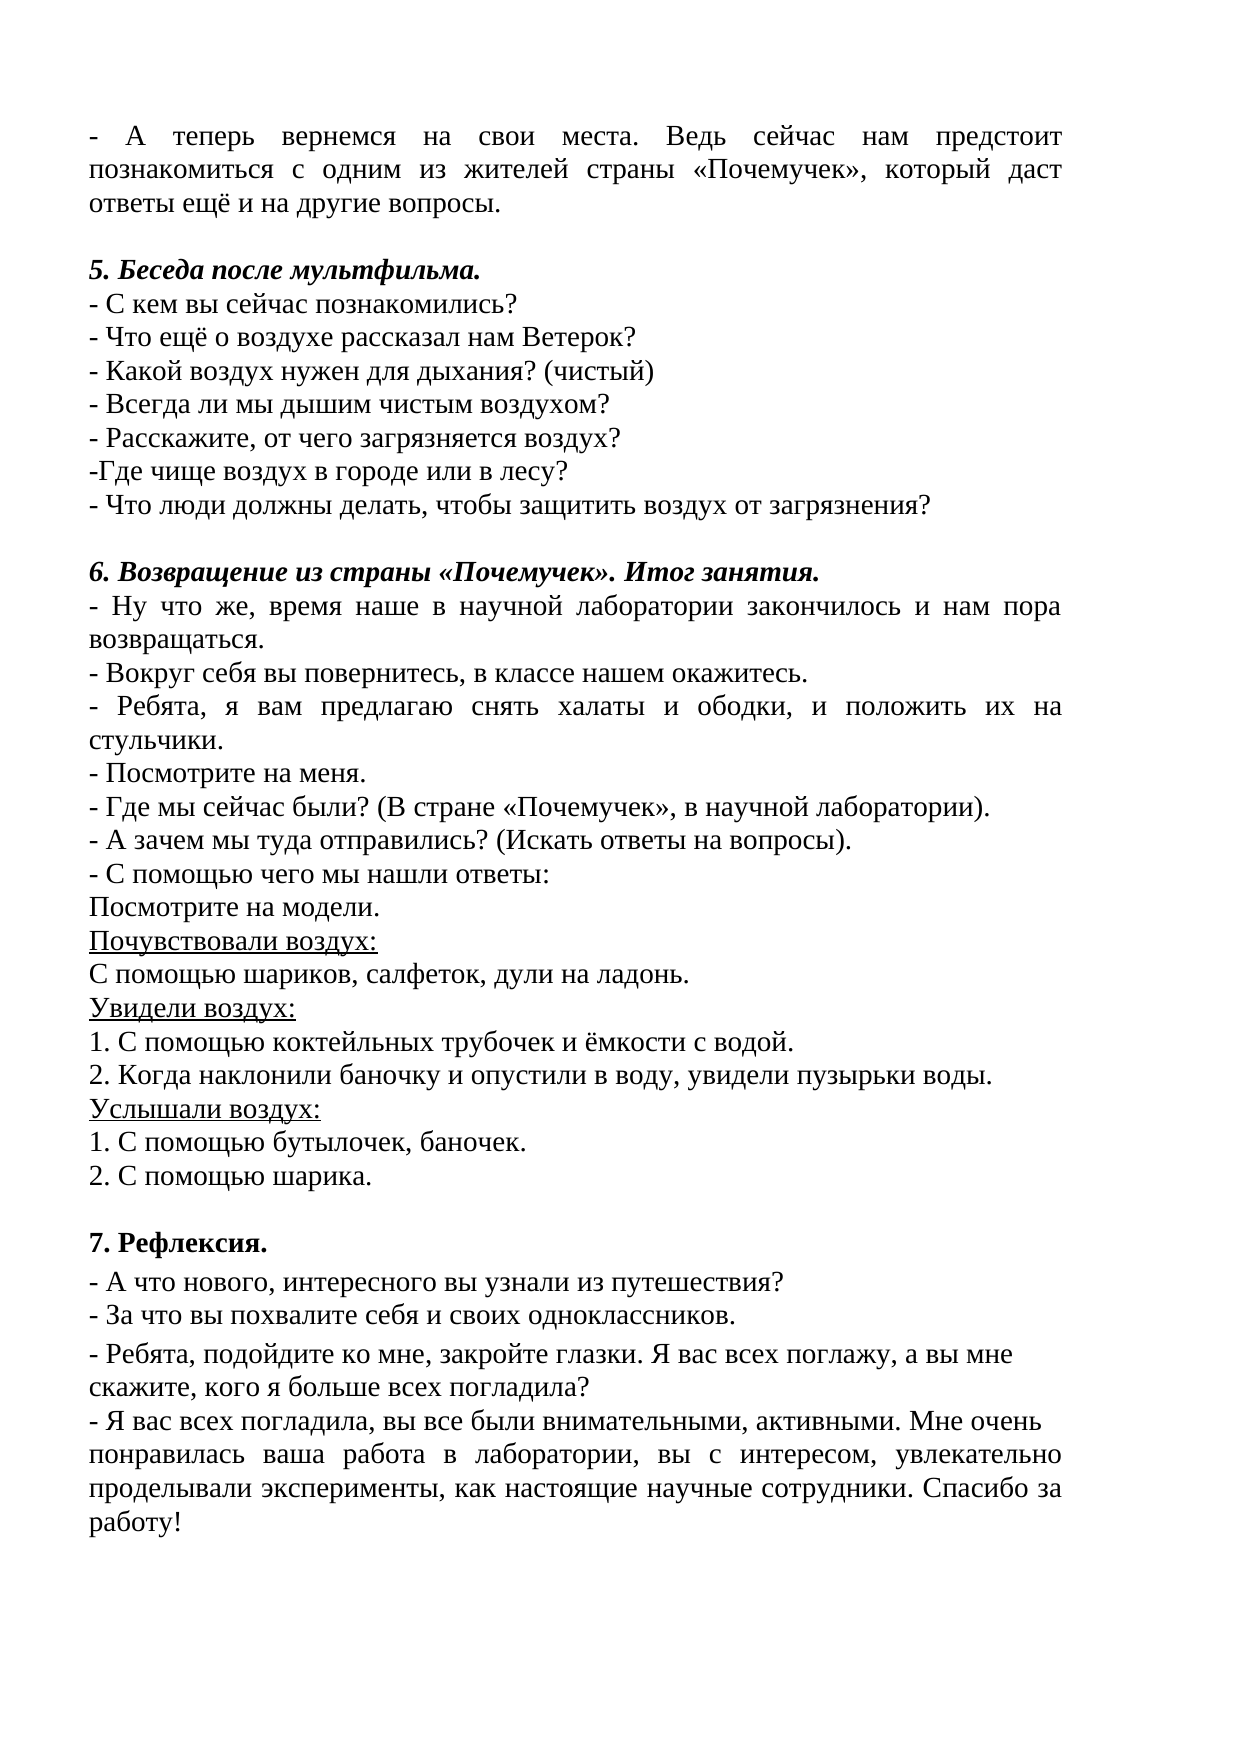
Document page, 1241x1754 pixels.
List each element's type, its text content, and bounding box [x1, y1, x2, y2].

text - Ребята, подойдите ко мне, закройте глазки. Я вас всех поглажу, а вы мне [88, 1336, 1063, 1369]
text - А что нового, интересного вы узнали из путешествия? [88, 1264, 1063, 1297]
text - Ребята, я вам предлагаю снять халаты и ободки, и положить их на стульчики. [88, 688, 1063, 755]
text - Ну что же, время наше в научной лаборатории закончилось и нам пора возвращаться. [88, 588, 1063, 655]
text Увидели воздух: [88, 990, 1063, 1024]
text понравилась ваша работа в лаборатории, вы с интересом, увлекательно проделывали эксперименты, как настоящие научные сотрудники. Спасибо за работу! [88, 1437, 1063, 1537]
text -Где чище воздух в городе или в лесу? [88, 453, 1063, 487]
text - Что ещё о воздухе рассказал нам Ветерок? [88, 319, 1063, 353]
text 5. Беседа после мультфильма. [88, 252, 1063, 286]
text 6. Возвращение из страны «Почемучек». Итог занятия. [88, 554, 1063, 588]
text - С помощью чего мы нашли ответы: [88, 856, 1063, 889]
text 1. С помощью бутылочек, баночек. [88, 1124, 1063, 1158]
text 2. Когда наклонили баночку и опустили в воду, увидели пузырьки воды. [88, 1057, 1063, 1091]
text Услышали воздух: [88, 1091, 1063, 1124]
text - Я вас всех погладила, вы все были внимательными, активными. Мне очень [88, 1403, 1063, 1437]
text Почувствовали воздух: [88, 923, 1063, 957]
text - Посмотрите на меня. [88, 755, 1063, 789]
text - Что люди должны делать, чтобы защитить воздух от загрязнения? [88, 487, 1063, 521]
text скажите, кого я больше всех погладила? [88, 1369, 1063, 1403]
text - Вокруг себя вы повернитесь, в классе нашем окажитесь. [88, 655, 1063, 688]
text 2. С помощью шарика. [88, 1158, 1063, 1191]
text - За что вы похвалите себя и своих одноклассников. [88, 1297, 1063, 1331]
text С помощью шариков, салфеток, дули на ладонь. [88, 957, 1063, 990]
text - Где мы сейчас были? (В стране «Почемучек», в научной лаборатории). [88, 789, 1063, 822]
text - Всегда ли мы дышим чистым воздухом? [88, 386, 1063, 420]
text 1. С помощью коктейльных трубочек и ёмкости с водой. [88, 1024, 1063, 1057]
text Посмотрите на модели. [88, 889, 1063, 923]
text 7. Рефлексия. [88, 1225, 1063, 1258]
text - Расскажите, от чего загрязняется воздух? [88, 420, 1063, 453]
text - С кем вы сейчас познакомились? [88, 286, 1063, 319]
text - Какой воздух нужен для дыхания? (чистый) [88, 353, 1063, 386]
text - А теперь вернемся на свои места. Ведь сейчас нам предстоит познакомиться с одним из жителей страны «Почемучек», который даст ответы ещё и на другие вопросы. [88, 118, 1063, 219]
text - А зачем мы туда отправились? (Искать ответы на вопросы). [88, 822, 1063, 856]
